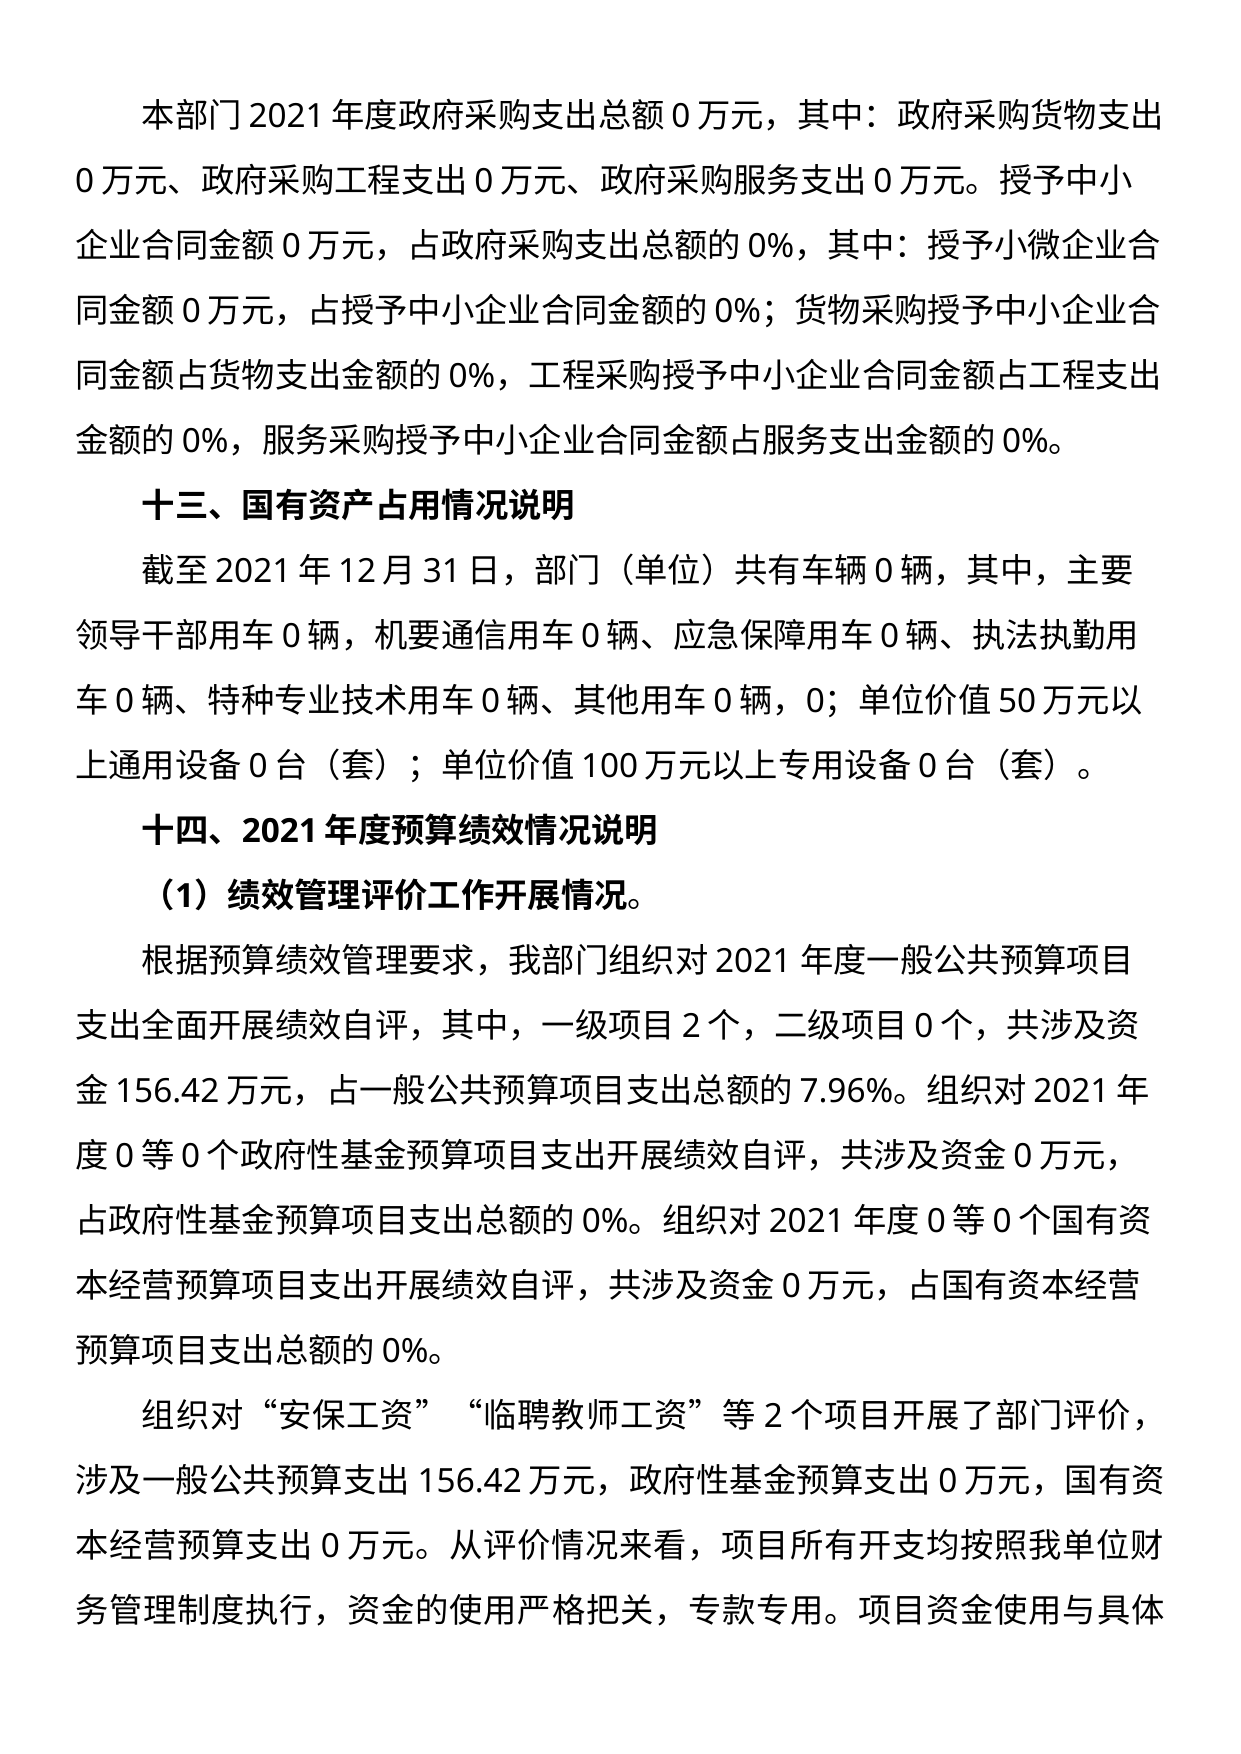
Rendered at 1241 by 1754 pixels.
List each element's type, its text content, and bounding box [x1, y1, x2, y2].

text 截至2021年12月31日，部门（单位）共有车辆0辆，其中，主要领导干部用车0辆，机要通信用车0辆、应急保障用车0辆、执法执勤用车0辆、特种专业技术用车0辆、其他用车0辆，0；单位价值50万元以上通用设备0台（套）；单位价值100万元以上专用设备0台（套）。 [75, 536, 1165, 796]
text 本部门2021年度政府采购支出总额0万元，其中：政府采购货物支出0万元、政府采购工程支出0万元、政府采购服务支出0万元。授予中小企业合同金额0万元，占政府采购支出总额的0%，其中：授予小微企业合同金额0万元，占授予中小企业合同金额的0%；货物采购授予中小企业合同金额占货物支出金额的0%，工程采购授予中小企业合同金额占工程支出金额的0%，服务采购授予中小企业合同金额占服务支出金额的0%。 [75, 81, 1165, 471]
text 十四、2021年度预算绩效情况说明 [75, 796, 1165, 861]
text 十三、国有资产占用情况说明 [75, 471, 1165, 536]
text 根据预算绩效管理要求，我部门组织对2021 年度一般公共预算项目支出全面开展绩效自评，其中，一级项目2个，二级项目0个，共涉及资金156.42万元，占一般公共预算项目支出总额的7.96%。组织对2021年度0等0个政府性基金预算项目支出开展绩效自评，共涉及资金0万元，占政府性基金预算项目支出总额的0%。组织对2021 年度0等0个国有资本经营预算项目支出开展绩效自评，共涉及资金0万元，占国有资本经营预算项目支出总额的0%。 [75, 926, 1165, 1381]
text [75, 1381, 1165, 1641]
text （1）绩效管理评价工作开展情况。 [75, 861, 1165, 926]
